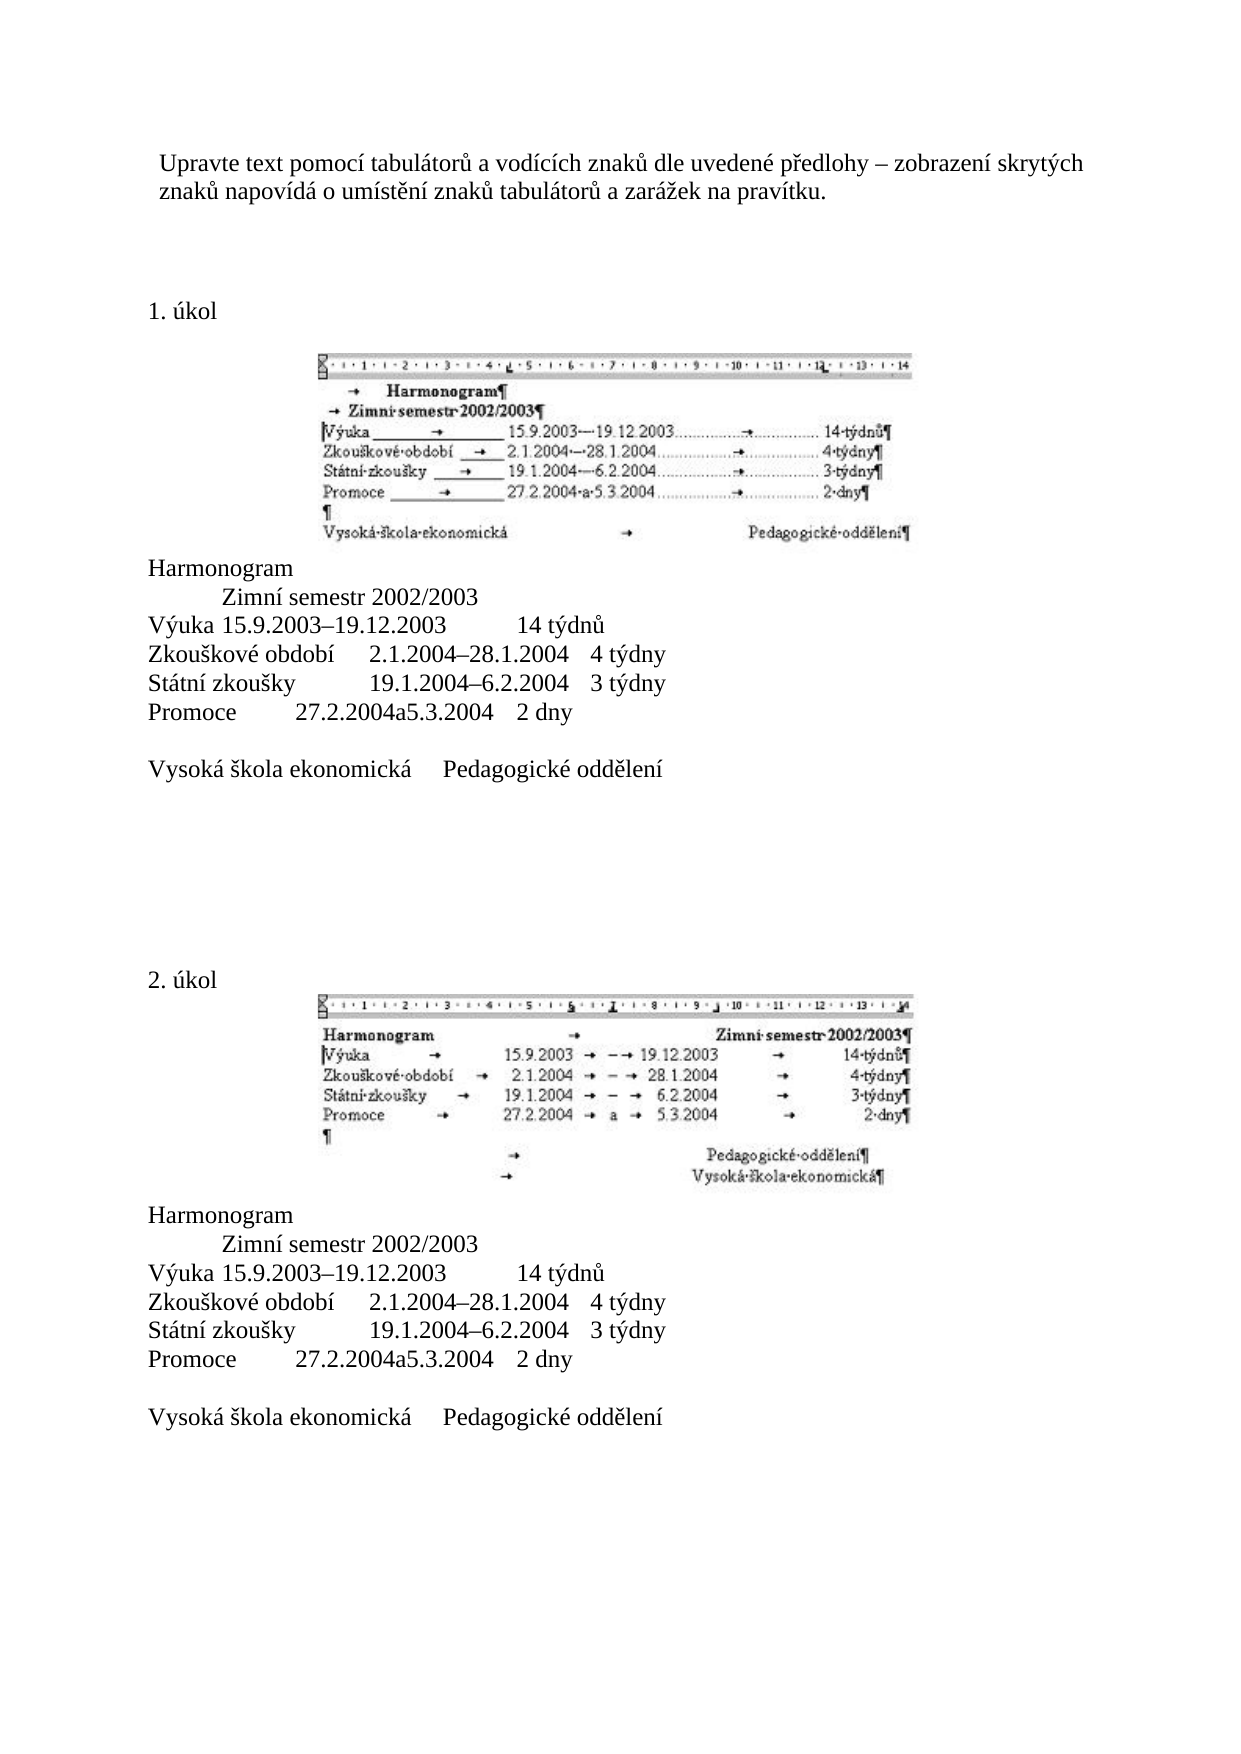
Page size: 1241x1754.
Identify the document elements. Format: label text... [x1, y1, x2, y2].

text 1. úkol [148, 296, 1093, 325]
text Harmonogram [148, 1200, 1093, 1229]
text Zimní semestr 2002/2003 [148, 582, 1093, 611]
text Vysoká škola ekonomická Pedagogické oddělení [148, 754, 1093, 783]
text Promoce 27.2.2004a5.3.2004 2 dny [148, 1344, 1093, 1373]
text Zimní semestr 2002/2003 [148, 1229, 1093, 1258]
text Zkouškové období 2.1.2004–28.1.2004 4 týdny [148, 639, 1093, 668]
picture [317, 994, 923, 1201]
text Harmonogram [148, 553, 1093, 582]
text Zkouškové období 2.1.2004–28.1.2004 4 týdny [148, 1287, 1093, 1315]
text Výuka 15.9.2003–19.12.2003 14 týdnů [148, 611, 1093, 639]
text 2. úkol [148, 966, 1093, 994]
picture [317, 353, 923, 554]
text Vysoká škola ekonomická Pedagogické oddělení [148, 1402, 1093, 1430]
text Promoce 27.2.2004a5.3.2004 2 dny [148, 697, 1093, 726]
text Státní zkoušky 19.1.2004–6.2.2004 3 týdny [148, 1315, 1093, 1344]
text Státní zkoušky 19.1.2004–6.2.2004 3 týdny [148, 668, 1093, 697]
text Výuka 15.9.2003–19.12.2003 14 týdnů [148, 1258, 1093, 1287]
table_header Upravte text pomocí tabulátorů a vodících znaků dle uvedené předlohy – zobrazení skrytých znaků napovídá o umístění znaků tabulátorů a zarážek na pravítku. [148, 148, 1104, 234]
